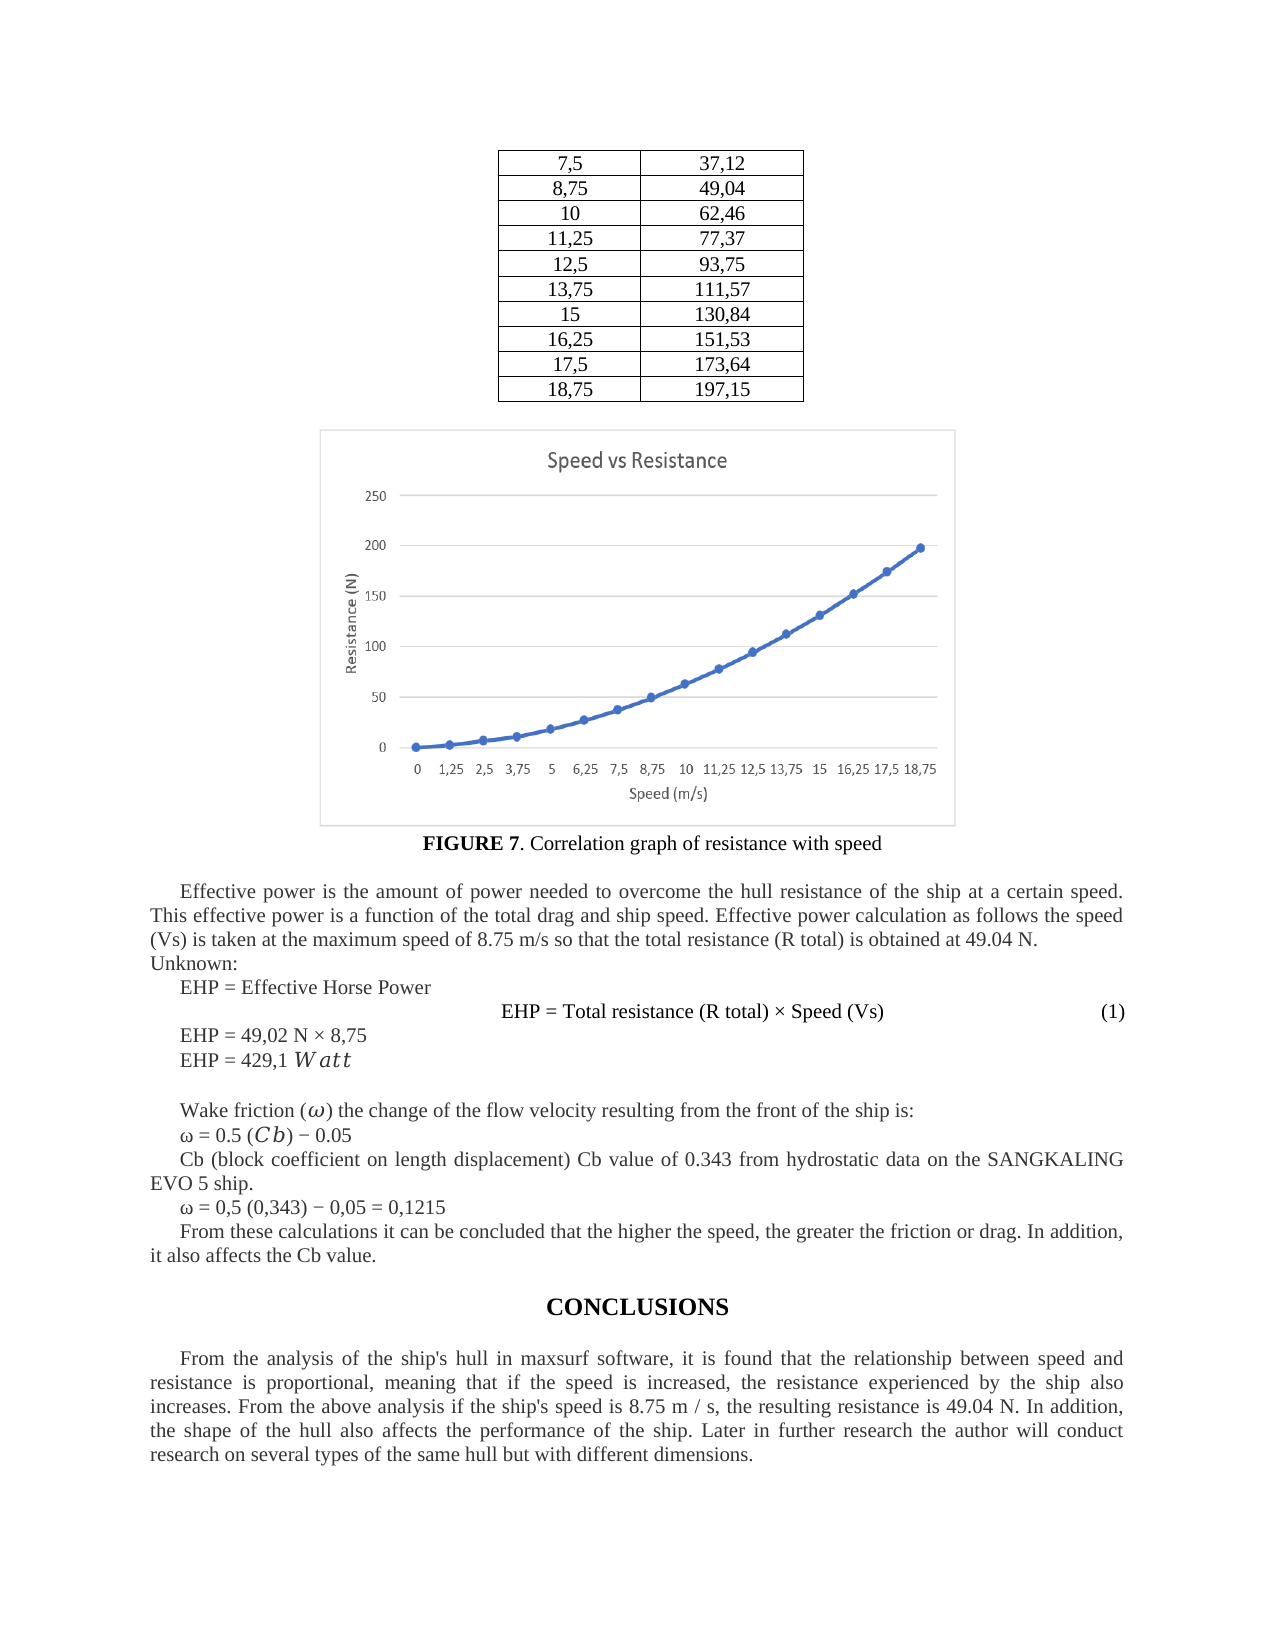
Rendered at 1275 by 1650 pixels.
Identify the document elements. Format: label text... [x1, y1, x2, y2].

table_cell 13,75 [499, 277, 640, 301]
table_cell 77,37 [641, 226, 803, 250]
text EHP = 49,02 N × 8,75 [150, 1023, 1125, 1047]
table_cell 37,12 [641, 151, 803, 175]
table_cell 93,75 [641, 251, 803, 276]
table_cell 62,46 [641, 201, 803, 225]
list From the analysis of the ship's hull in maxsurf software, it is found that the relationship between speed and resistance is proportional, meaning that if the speed is increased, the resistance experienced by the ship also increases. From the above analysis if the ship's speed is 8.75 m / s, the resulting resistance is 49.04 N. In addition, the shape of the hull also affects the performance of the ship. Later in further research the author will conduct research on several types of the same hull but with different dimensions. [150, 1346, 1125, 1466]
subtitle CONCLUSIONS [150, 1292, 1125, 1321]
text ω = 0,5 (0,343) − 0,05 = 0,1215 [150, 1195, 1125, 1219]
text Unknown: [150, 951, 1125, 975]
table_cell 151,53 [641, 327, 803, 351]
table_cell 111,57 [641, 277, 803, 301]
text Effective power is the amount of power needed to overcome the hull resistance of the ship at a certain speed. This effective power is a function of the total drag and ship speed. Effective power calculation as follows the speed (Vs) is taken at the maximum speed of 8.75 m/s so that the total resistance (R total) is obtained at 49.04 N. [150, 879, 1125, 951]
table_cell 49,04 [641, 176, 803, 200]
text EHP = Effective Horse Power [150, 975, 1125, 999]
text Cb (block coefficient on length displacement) Cb value of 0.343 from hydrostatic data on the SANGKALING EVO 5 ship. [150, 1147, 1125, 1195]
text EHP = Total resistance (R total) × Speed (Vs) (1) [150, 999, 1125, 1023]
table_cell 197,15 [641, 377, 803, 401]
table_cell 11,25 [499, 226, 640, 250]
table_cell 8,75 [499, 176, 640, 200]
table_cell 15 [499, 302, 640, 326]
table_cell 12,5 [499, 251, 640, 276]
text ω = 0.5 (𝐶𝑏) − 0.05 [150, 1122, 1125, 1147]
text From these calculations it can be concluded that the higher the speed, the greater the friction or drag. In addition, it also affects the Cb value. [150, 1219, 1125, 1267]
table_cell 130,84 [641, 302, 803, 326]
table_cell 7,5 [499, 151, 640, 175]
table_cell 18,75 [499, 377, 640, 401]
text FIGURE 7. Correlation graph of resistance with speed [150, 831, 1125, 855]
picture [316, 426, 959, 831]
table_cell 17,5 [499, 352, 640, 376]
text Wake friction (𝜔) the change of the flow velocity resulting from the front of the ship is: [150, 1096, 1125, 1122]
table_cell 10 [499, 201, 640, 225]
table_cell 173,64 [641, 352, 803, 376]
table_cell 16,25 [499, 327, 640, 351]
text EHP = 429,1 𝑊𝑎𝑡𝑡 [150, 1047, 1125, 1072]
